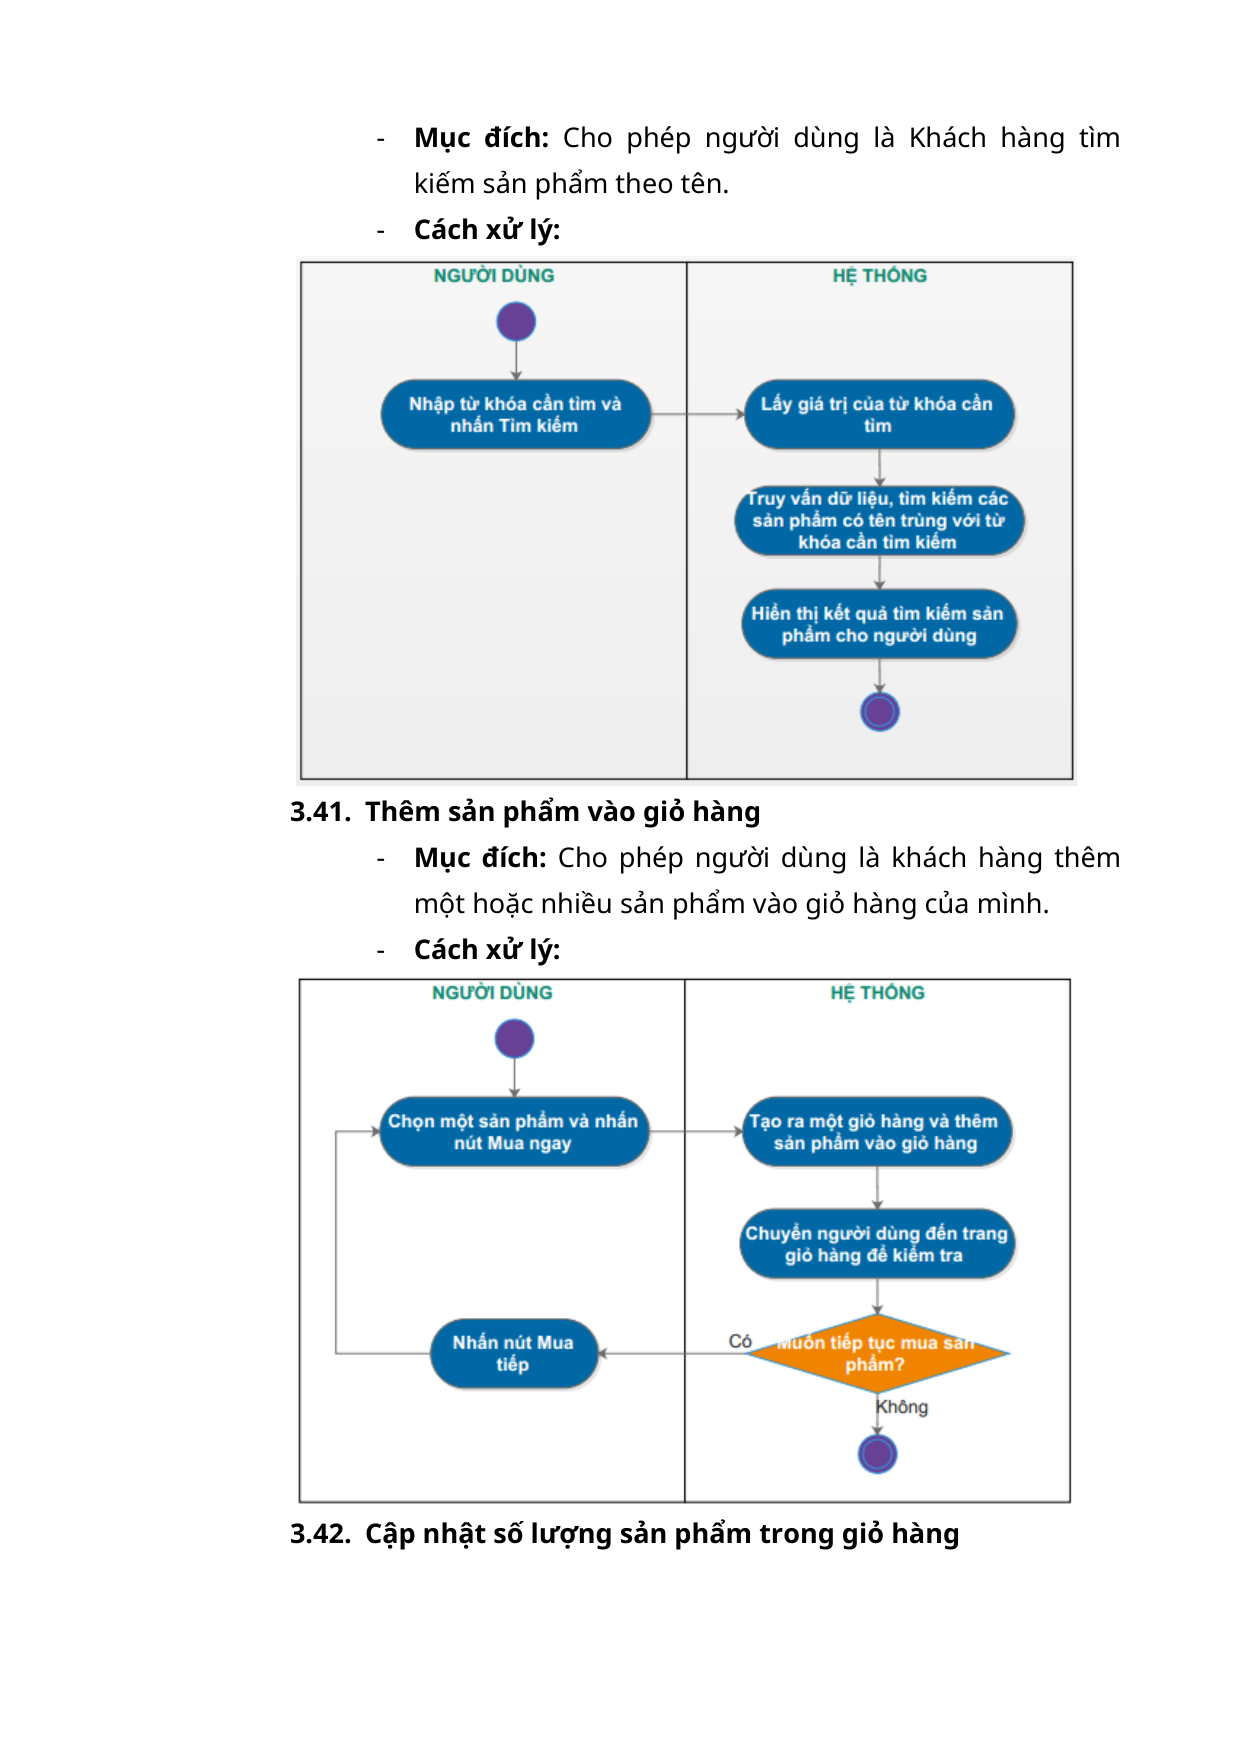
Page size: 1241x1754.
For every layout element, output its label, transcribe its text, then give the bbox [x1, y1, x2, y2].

list Mục đích: Cho phép người dùng là khách hàng thêm một hoặc nhiều sản phẩm vào giỏ hàng của mình. [376, 839, 1122, 922]
list Thêm sản phẩm vào giỏ hàng [290, 793, 1122, 829]
picture [296, 256, 1078, 786]
list Cập nhật số lượng sản phẩm trong giỏ hàng [290, 1514, 1122, 1551]
list Cách xử lý: [376, 931, 1122, 968]
list Mục đích: Cho phép người dùng là Khách hàng tìm kiếm sản phẩm theo tên. [376, 118, 1122, 201]
list Cách xử lý: [376, 210, 1122, 247]
picture [296, 976, 1077, 1508]
